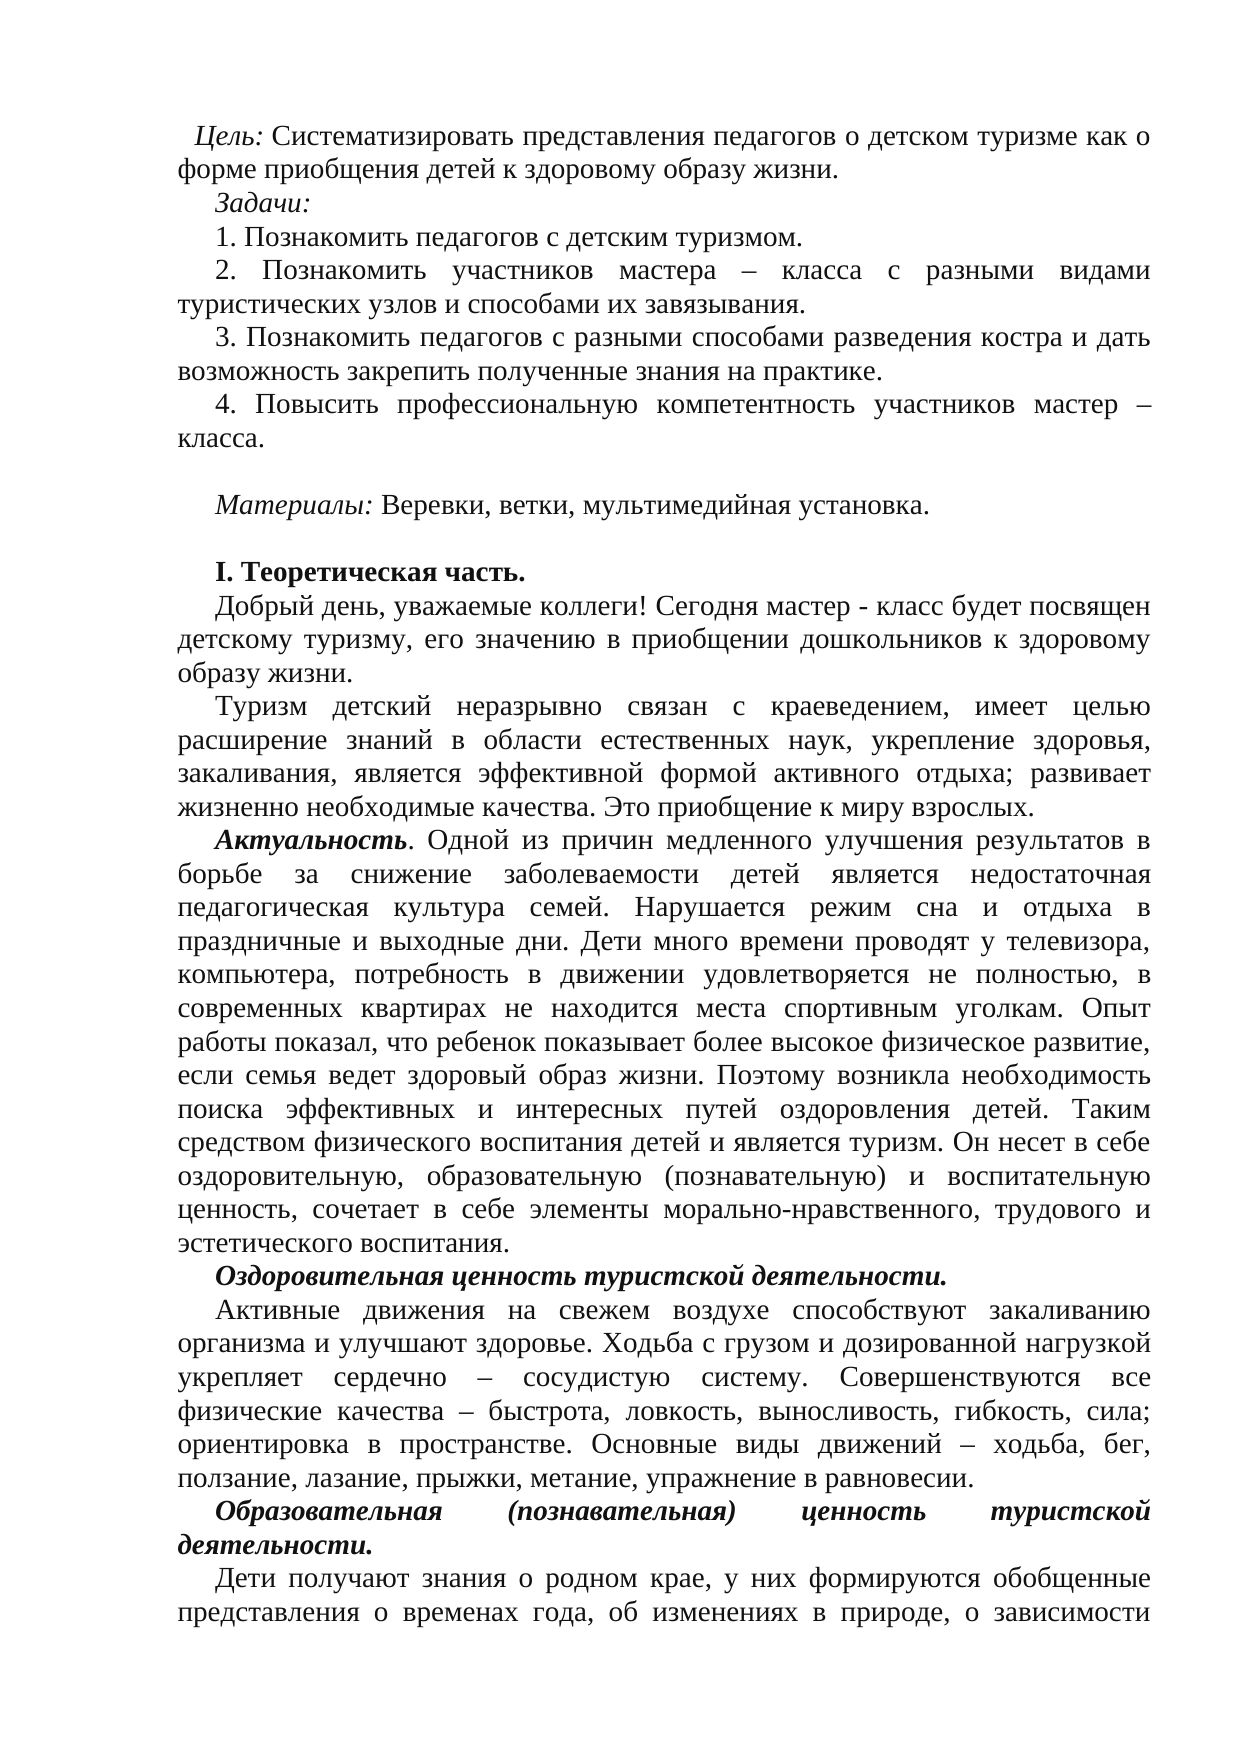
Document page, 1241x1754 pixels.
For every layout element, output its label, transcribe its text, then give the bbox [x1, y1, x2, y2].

text Активные движения на свежем воздухе способствуют закаливанию организма и улучшают здоровье. Ходьба с грузом и дозированной нагрузкой укрепляет сердечно – сосудистую систему. Совершенствуются все физические качества – быстрота, ловкость, выносливость, гибкость, сила; ориентировка в пространстве. Основные виды движений – ходьба, бег, ползание, лазание, прыжки, метание, упражнение в равновесии. [177, 1292, 1152, 1493]
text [177, 1560, 1152, 1627]
text 2. Познакомить участников мастера – класса с разными видами туристических узлов и способами их завязывания. [177, 252, 1152, 319]
text Материалы: Веревки, ветки, мультимедийная установка. [177, 487, 1152, 521]
text 3. Познакомить педагогов с разными способами разведения костра и дать возможность закрепить полученные знания на практике. [177, 319, 1152, 386]
text Цель: Систематизировать представления педагогов о детском туризме как о форме приобщения детей к здоровому образу жизни. [177, 118, 1152, 185]
text Оздоровительная ценность туристской деятельности. [177, 1258, 1152, 1292]
text Добрый день, уважаемые коллеги! Сегодня мастер - класс будет посвящен детскому туризму, его значению в приобщении дошкольников к здоровому образу жизни. [177, 588, 1152, 688]
text Образовательная (познавательная) ценность туристской деятельности. [177, 1493, 1152, 1560]
text Задачи: [177, 185, 1152, 219]
text I. Теоретическая часть. [177, 554, 1152, 588]
text 4. Повысить профессиональную компетентность участников мастер – класса. [177, 386, 1152, 453]
text Туризм детский неразрывно связан с краеведением, имеет целью расширение знаний в области естественных наук, укрепление здоровья, закаливания, является эффективной формой активного отдыха; развивает жизненно необходимые качества. Это приобщение к миру взрослых. [177, 688, 1152, 822]
text 1. Познакомить педагогов с детским туризмом. [177, 219, 1152, 252]
text Актуальность. Одной из причин медленного улучшения результатов в борьбе за снижение заболеваемости детей является недостаточная педагогическая культура семей. Нарушается режим сна и отдыха в праздничные и выходные дни. Дети много времени проводят у телевизора, компьютера, потребность в движении удовлетворяется не полностью, в современных квартирах не находится места спортивным уголкам. Опыт работы показал, что ребенок показывает более высокое физическое развитие, если семья ведет здоровый образ жизни. Поэтому возникла необходимость поиска эффективных и интересных путей оздоровления детей. Таким средством физического воспитания детей и является туризм. Он несет в себе оздоровительную, образовательную (познавательную) и воспитательную ценность, сочетает в себе элементы морально-нравственного, трудового и эстетического воспитания. [177, 822, 1152, 1258]
